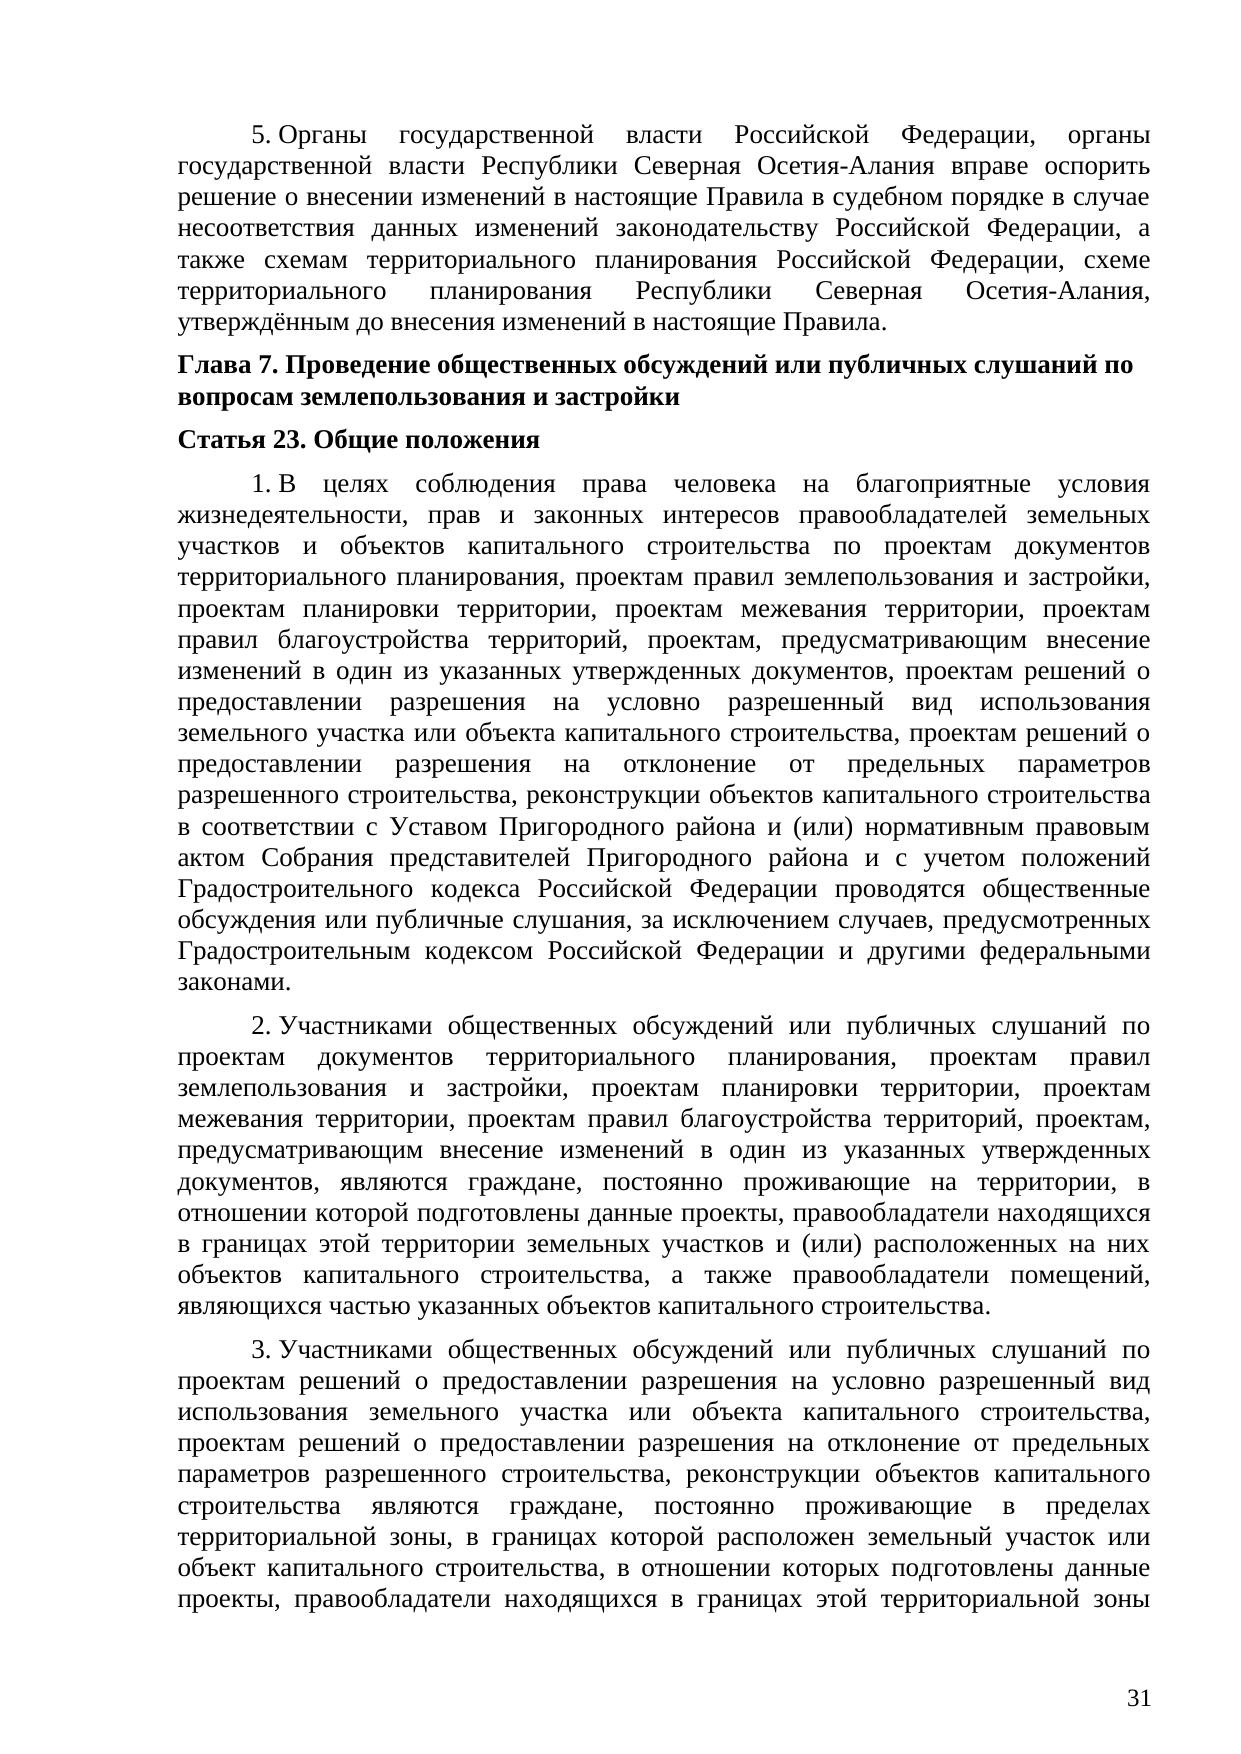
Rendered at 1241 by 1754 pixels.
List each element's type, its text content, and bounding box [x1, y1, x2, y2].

text 1. В целях соблюдения права человека на благоприятные условия жизнедеятельности, прав и законных интересов правообладателей земельных участков и объектов капитального строительства по проектам документов территориального планирования, проектам правил землепользования и застройки, проектам планировки территории, проектам межевания территории, проектам правил благоустройства территорий, проектам, предусматривающим внесение изменений в один из указанных утвержденных документов, проектам решений о предоставлении разрешения на условно разрешенный вид использования земельного участка или объекта капитального строительства, проектам решений о предоставлении разрешения на отклонение от предельных параметров разрешенного строительства, реконструкции объектов капитального строительства в соответствии с Уставом Пригородного района и (или) нормативным правовым актом Собрания представителей Пригородного района и с учетом положений Градостроительного кодекса Российской Федерации проводятся общественные обсуждения или публичные слушания, за исключением случаев, предусмотренных Градостроительным кодексом Российской Федерации и другими федеральными законами. [177, 467, 1152, 997]
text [177, 1333, 1152, 1613]
text 5. Органы государственной власти Российской Федерации, органы государственной власти Республики Северная Осетия-Алания вправе оспорить решение о внесении изменений в настоящие Правила в судебном порядке в случае несоответствия данных изменений законодательству Российской Федерации, а также схемам территориального планирования Российской Федерации, схеме территориального планирования Республики Северная Осетия-Алания, утверждённым до внесения изменений в настоящие Правила. [177, 118, 1152, 336]
text Глава 7. Проведение общественных обсуждений или публичных слушаний по вопросам землепользования и застройки [177, 349, 1152, 411]
text Статья 23. Общие положения [177, 423, 1152, 454]
text 2. Участниками общественных обсуждений или публичных слушаний по проектам документов территориального планирования, проектам правил землепользования и застройки, проектам планировки территории, проектам межевания территории, проектам правил благоустройства территорий, проектам, предусматривающим внесение изменений в один из указанных утвержденных документов, являются граждане, постоянно проживающие на территории, в отношении которой подготовлены данные проекты, правообладатели находящихся в границах этой территории земельных участков и (или) расположенных на них объектов капитального строительства, а также правообладатели помещений, являющихся частью указанных объектов капитального строительства. [177, 1009, 1152, 1321]
